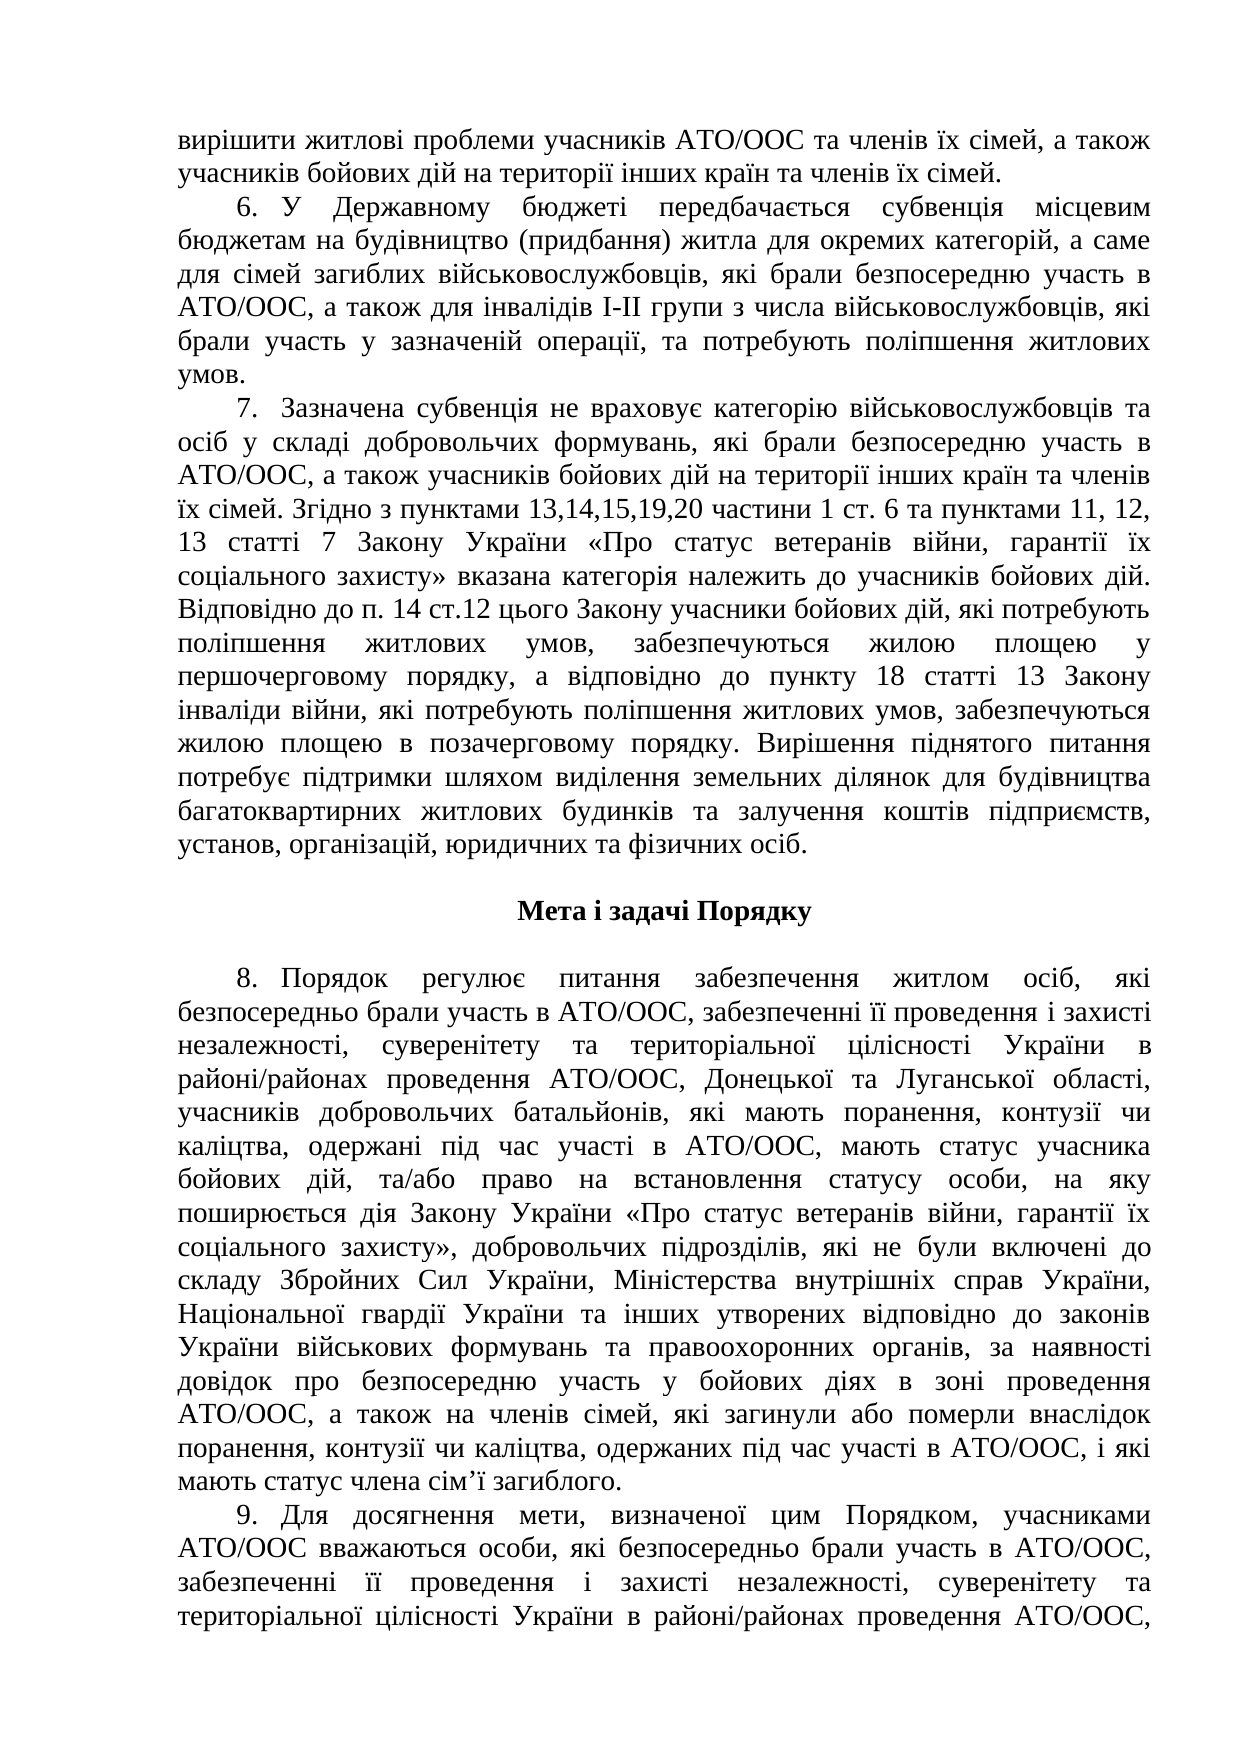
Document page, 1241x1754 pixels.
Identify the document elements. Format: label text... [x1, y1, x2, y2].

text Мета і задачі Порядку [177, 893, 1152, 927]
list Зазначена субвенція не враховує категорію військовослужбовців та осіб у складі добровольчих формувань, які брали безпосередню участь в АТО/ООС, а також учасників бойових дій на території інших країн та членів їх сімей. Згідно з пунктами 13,14,15,19,20 частини 1 ст. 6 та пунктами 11, 12, 13 статті 7 Закону України «Про статус ветеранів війни, гарантії їх соціального захисту» вказана категорія належить до учасників бойових дій. Відповідно до п. 14 ст.12 цього Закону учасники бойових дій, які потребують поліпшення житлових умов, забезпечуються жилою площею у першочерговому порядку, а відповідно до пункту 18 статті 13 Закону інваліди війни, які потребують поліпшення житлових умов, забезпечуються жилою площею в позачерговому порядку. Вирішення піднятого питання потребує підтримки шляхом виділення земельних ділянок для будівництва багатоквартирних житлових будинків та залучення коштів підприємств, установ, організацій, юридичних та фізичних осіб. [177, 390, 1152, 860]
list У Державному бюджеті передбачається субвенція місцевим бюджетам на будівництво (придбання) житла для окремих категорій, а саме для сімей загиблих військовослужбовців, які брали безпосередню участь в АТО/ООС, а також для інвалідів І-ІІ групи з числа військовослужбовців, які брали участь у зазначеній операції, та потребують поліпшення житлових умов. [177, 189, 1152, 390]
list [177, 1531, 1152, 1631]
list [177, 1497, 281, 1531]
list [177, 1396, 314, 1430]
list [177, 122, 1152, 189]
list Порядок регулює питання забезпечення житлом осіб, які безпосередньо брали участь в АТО/ООС, забезпеченні її проведення і захисті незалежності, суверенітету та територіальної цілісності України в районі/районах проведення АТО/ООС, Донецької та Луганської області, учасників добровольчих батальйонів, які мають поранення, контузії чи каліцтва, одержані під час участі в АТО/ООС, мають статус учасника бойових дій, та/або право на встановлення статусу особи, на яку поширюється дія Закону України «Про статус ветеранів війни, гарантії їх соціального захисту», добровольчих підрозділів, які не були включені до складу Збройних Сил України, Міністерства внутрішніх справ України, Національної гвардії України та інших утворених відповідно до законів України військових формувань та правоохоронних органів, за наявності довідок про безпосередню участь у бойових діях в зоні проведення АТО/ООС, а також на членів сімей, які загинули або померли внаслідок поранення, контузії чи каліцтва, одержаних під час участі в АТО/ООС, і які мають статус члена сім’ї загиблого. [177, 960, 1152, 1095]
